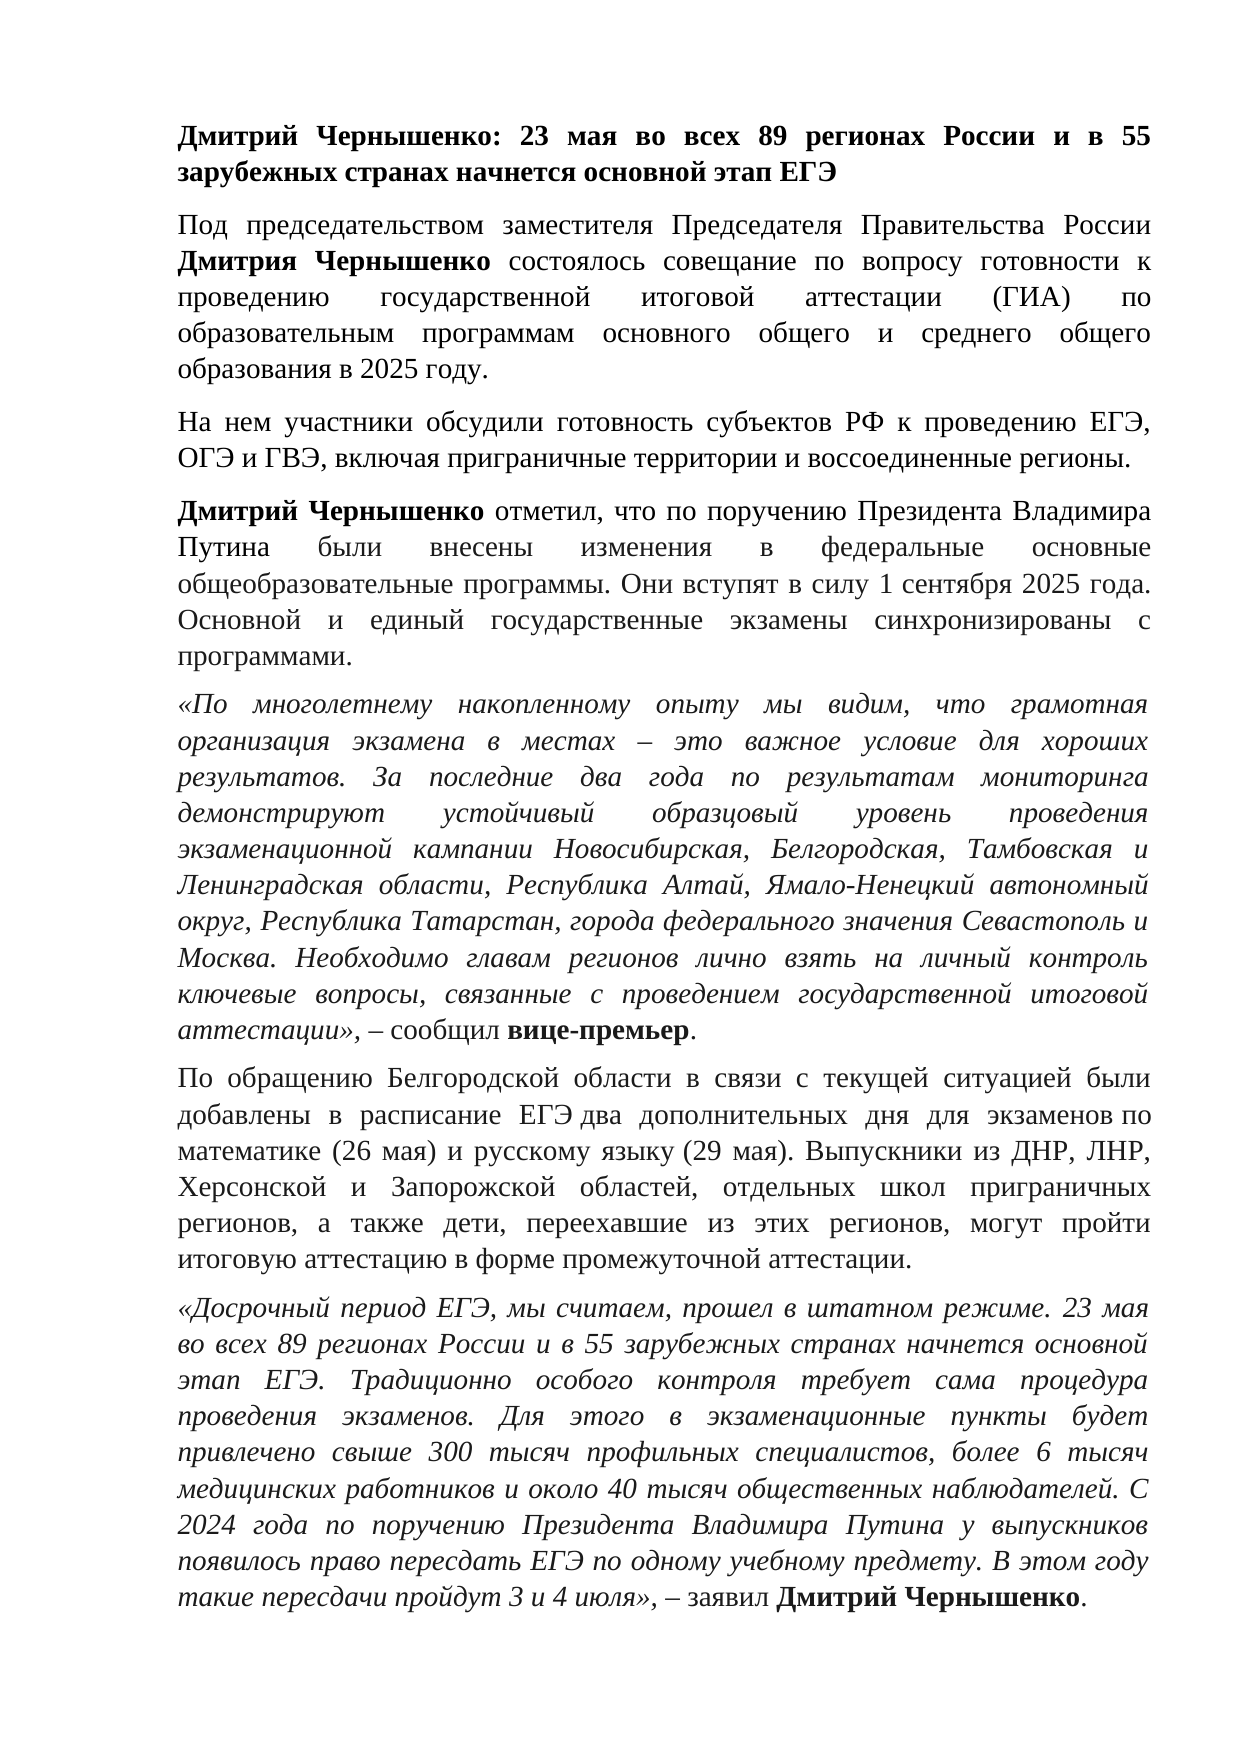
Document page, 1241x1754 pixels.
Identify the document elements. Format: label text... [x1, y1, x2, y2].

text По обращению Белгородской области в связи с текущей ситуацией были добавлены в расписание ЕГЭ два дополнительных дня для экзаменов по математике (26 мая) и русскому языку (29 мая). Выпускники из ДНР, ЛНР, Херсонской и Запорожской областей, отдельных школ приграничных регионов, а также дети, переехавшие из этих регионов, могут пройти итоговую аттестацию в форме промежуточной аттестации. [177, 1061, 1152, 1275]
text «По многолетнему накопленному опыту мы видим, что грамотная организация экзамена в местах – это важное условие для хороших результатов. За последние два года по результатам мониторинга демонстрируют устойчивый образцовый уровень проведения экзаменационной кампании Новосибирская, Белгородская, Тамбовская и Ленинградская области, Республика Алтай, Ямало-Ненецкий автономный округ, Республика Татарстан, города федерального значения Севастополь и Москва. Необходимо главам регионов лично взять на личный контроль ключевые вопросы, связанные с проведением государственной итоговой аттестации», – сообщил вице-премьер. [177, 687, 1152, 1046]
text «Досрочный период ЕГЭ, мы считаем, прошел в штатном режиме. 23 мая во всех 89 регионах России и в 55 зарубежных странах начнется основной этап ЕГЭ. Традиционно особого контроля требует сама процедура проведения экзаменов. Для этого в экзаменационные пункты будет привлечено свыше 300 тысяч профильных специалистов, более 6 тысяч медицинских работников и около 40 тысяч общественных наблюдателей. С 2024 года по поручению Президента Владимира Путина у выпускников появилось право пересдать ЕГЭ по одному учебному предмету. В этом году такие пересдачи пройдут 3 и 4 июля», – заявил Дмитрий Чернышенко. [177, 1290, 1152, 1613]
text Дмитрий Чернышенко: 23 мая во всех 89 регионах России и в 55 зарубежных странах начнется основной этап ЕГЭ [177, 118, 1152, 188]
text Под председательством заместителя Председателя Правительства России Дмитрия Чернышенко состоялось совещание по вопросу готовности к проведению государственной итоговой аттестации (ГИА) по образовательным программам основного общего и среднего общего образования в 2025 году. [177, 207, 1152, 385]
text Дмитрий Чернышенко отметил, что по поручению Президента Владимира Путина были внесены изменения в федеральные основные общеобразовательные программы. Они вступят в силу 1 сентября 2025 года. Основной и единый государственные экзамены синхронизированы с программами. [177, 493, 1152, 672]
text На нем участники обсудили готовность субъектов РФ к проведению ЕГЭ, ОГЭ и ГВЭ, включая приграничные территории и воссоединенные регионы. [177, 404, 1152, 474]
